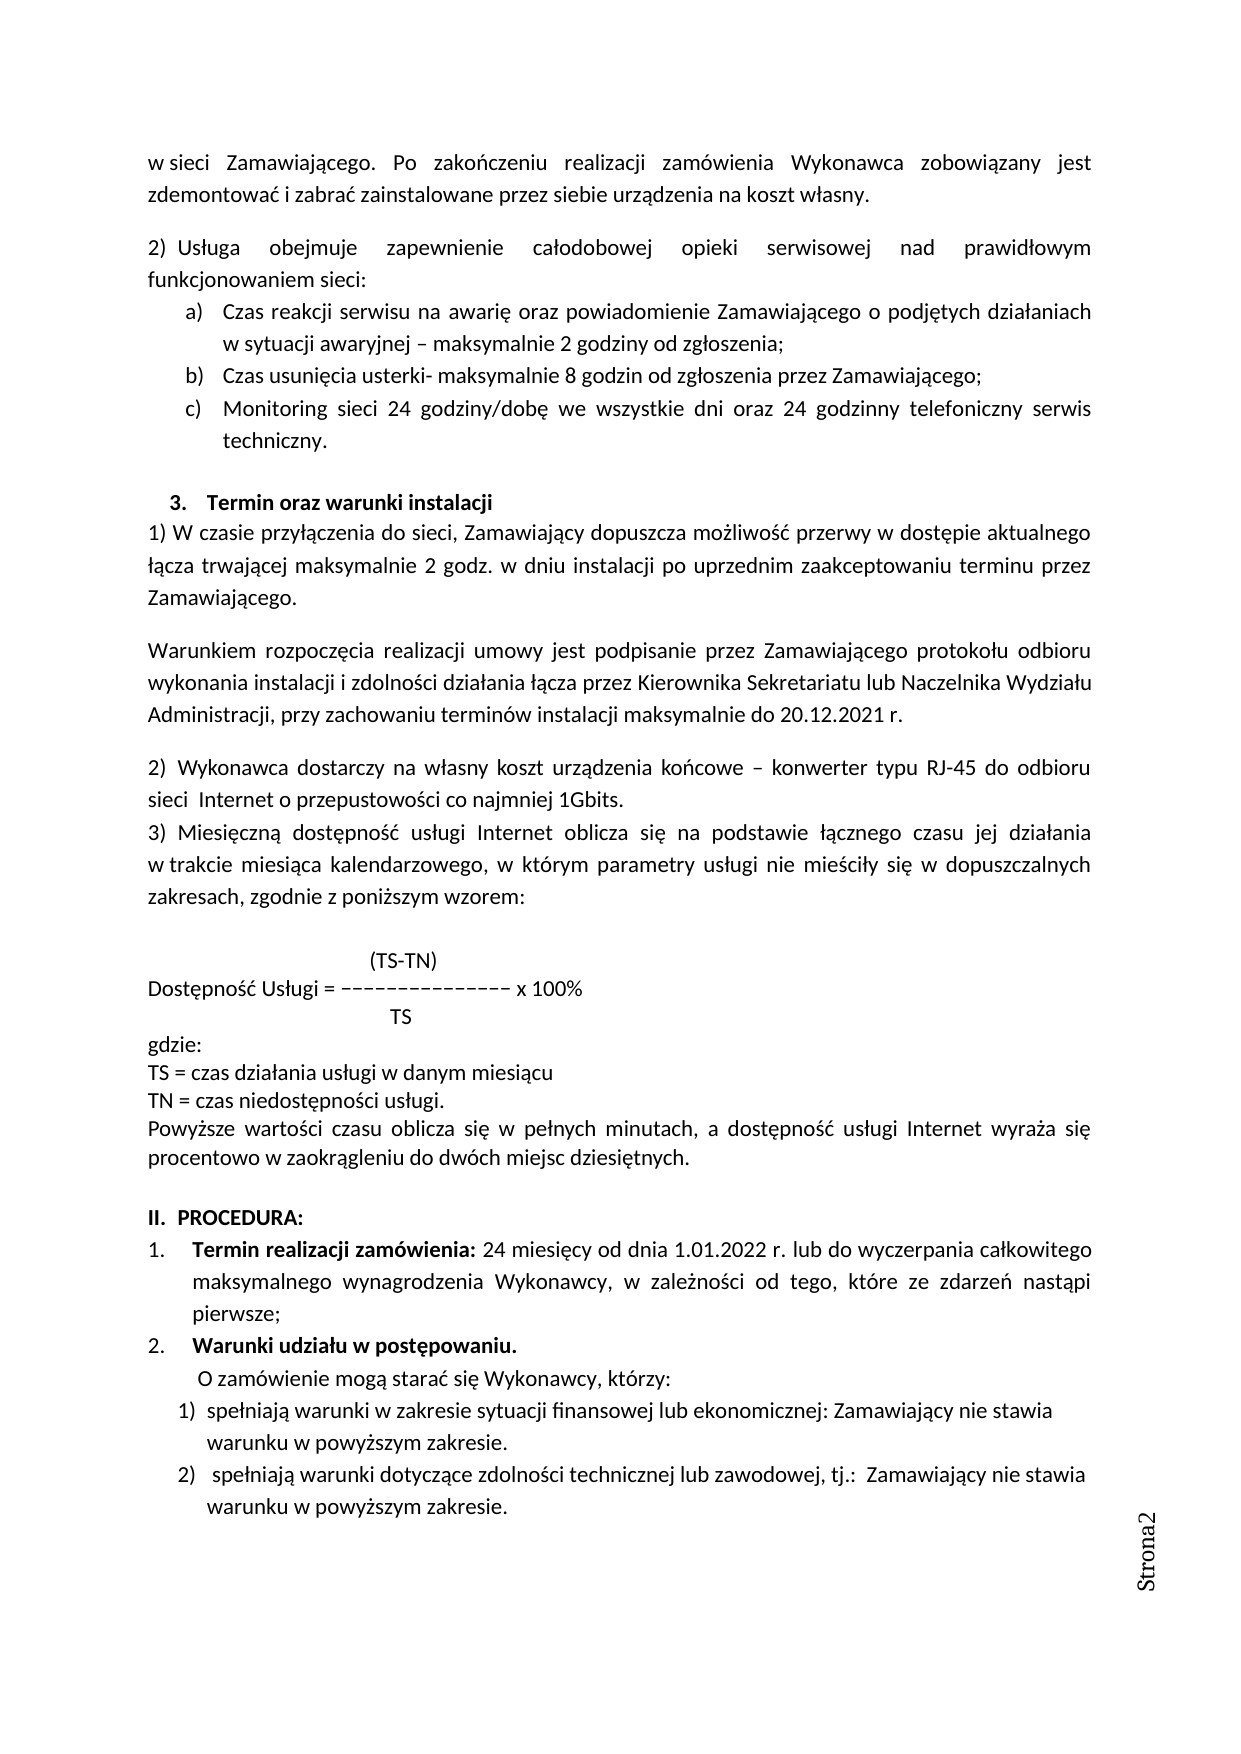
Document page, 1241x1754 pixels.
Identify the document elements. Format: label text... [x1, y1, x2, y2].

text TS [148, 1002, 1093, 1031]
text Warunkiem rozpoczęcia realizacji umowy jest podpisanie przez Zamawiającego protokołu odbioru wykonania instalacji i zdolności działania łącza przez Kierownika Sekretariatu lub Naczelnika Wydziału Administracji, przy zachowaniu terminów instalacji maksymalnie do 20.12.2021 r. [148, 636, 1093, 728]
list Czas usunięcia usterki- maksymalnie 8 godzin od zgłoszenia przez Zamawiającego; [185, 362, 1093, 389]
list Termin realizacji zamówienia: 24 miesięcy od dnia 1.01.2022 r. lub do wyczerpania całkowitego maksymalnego wynagrodzenia Wykonawcy, w zależności od tego, które ze zdarzeń nastąpi pierwsze; [148, 1235, 1093, 1327]
text TN = czas niedostępności usługi. [148, 1087, 1093, 1114]
text TS = czas działania usługi w danym miesiącu [148, 1058, 1093, 1087]
text 1) W czasie przyłączenia do sieci, Zamawiający dopuszcza możliwość przerwy w dostępie aktualnego łącza trwającej maksymalnie 2 godz. w dniu instalacji po uprzednim zaakceptowaniu terminu przez Zamawiającego. [148, 518, 1093, 611]
list PROCEDURA: [148, 1203, 1093, 1231]
list Miesięczną dostępność usługi Internet oblicza się na podstawie łącznego czasu jej działania w trakcie miesiąca kalendarzowego, w którym parametry usługi nie mieściły się w dopuszczalnych zakresach, zgodnie z poniższym wzorem: [148, 878, 1093, 910]
text gdzie: [148, 1031, 1093, 1058]
text Powyższe wartości czasu oblicza się w pełnych minutach, a dostępność usługi Internet wyraża się procentowo w zaokrągleniu do dwóch miejsc dziesiętnych. [148, 1114, 1093, 1171]
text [148, 148, 1093, 208]
text (TS-TN) [148, 946, 1093, 974]
list Termin oraz warunki instalacji [169, 488, 1093, 516]
list Usługa obejmuje zapewnienie całodobowej opieki serwisowej nad prawidłowym funkcjonowaniem sieci: [148, 233, 1093, 293]
list Monitoring sieci 24 godziny/dobę we wszystkie dni oraz 24 godzinny telefoniczny serwis techniczny. [185, 394, 1093, 454]
text Dostępność Usługi = −−−−−−−−−−−−−−− x 100% [148, 974, 1093, 1002]
text O zamówienie mogą starać się Wykonawcy, którzy: [192, 1364, 1093, 1392]
list Warunki udziału w postępowaniu. [148, 1332, 1093, 1359]
list spełniają warunki w zakresie sytuacji finansowej lub ekonomicznej: Zamawiający nie stawia warunku w powyższym zakresie. [177, 1396, 1093, 1456]
list Wykonawca dostarczy na własny koszt urządzenia końcowe – konwerter typu RJ-45 do odbioru sieci Internet o przepustowości co najmniej 1Gbits. [148, 753, 1093, 813]
list Miesięczną dostępność usługi Internet oblicza się na podstawie łącznego czasu jej działania w trakcie miesiąca kalendarzowego, w którym parametry usługi nie mieściły się w dopuszczalnych zakresach, zgodnie z poniższym wzorem: [148, 818, 1093, 850]
list Czas reakcji serwisu na awarię oraz powiadomienie Zamawiającego o podjętych działaniach w sytuacji awaryjnej – maksymalnie 2 godziny od zgłoszenia; [185, 297, 1093, 357]
list spełniają warunki dotyczące zdolności technicznej lub zawodowej, tj.: Zamawiający nie stawia warunku w powyższym zakresie. [177, 1460, 1093, 1548]
